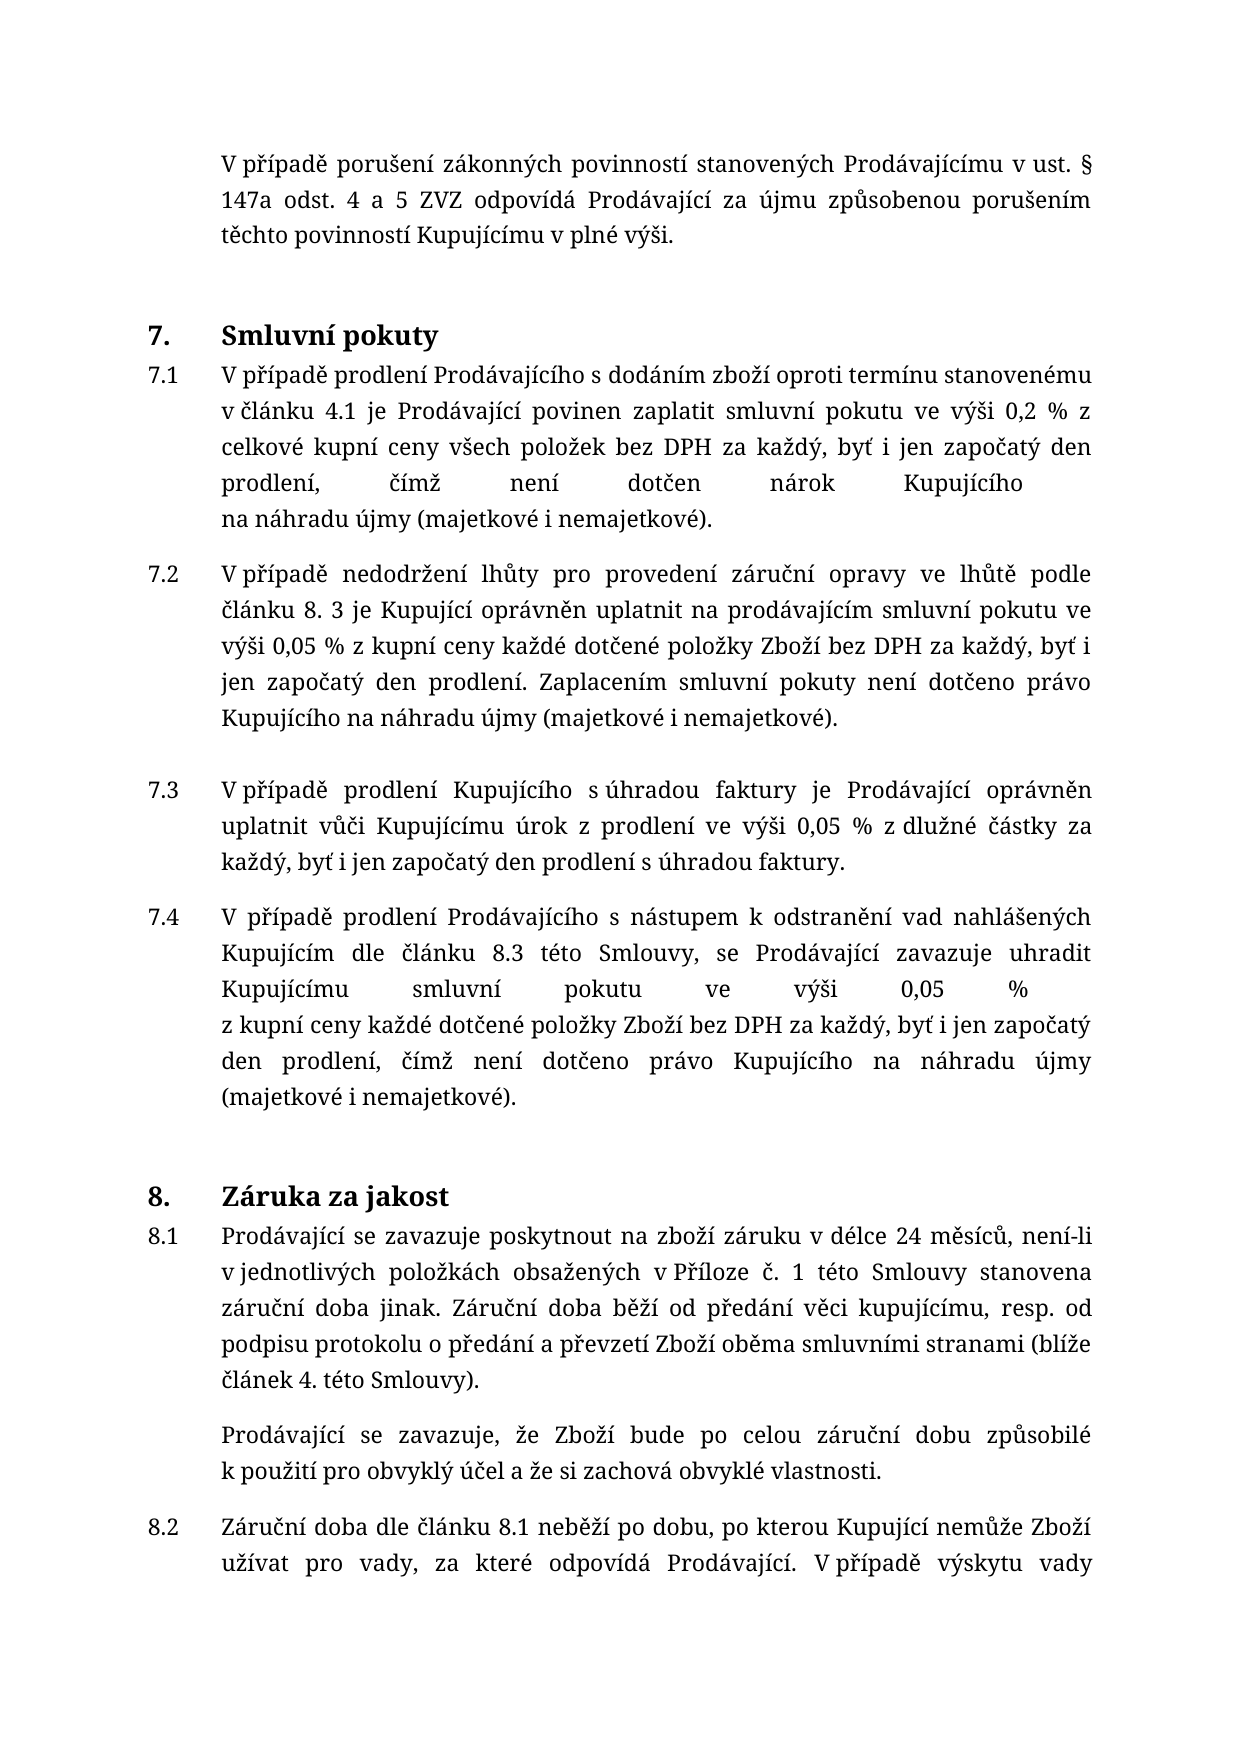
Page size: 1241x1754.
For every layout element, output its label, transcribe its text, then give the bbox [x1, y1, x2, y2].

text Prodávající se zavazuje, že Zboží bude po celou záruční dobu způsobilé k použití pro obvyklý účel a že si zachová obvyklé vlastnosti. [221, 1419, 1093, 1486]
text 7.1 V případě prodlení Prodávajícího s dodáním zboží oproti termínu stanovenému v článku 4.1 je Prodávající povinen zaplatit smluvní pokutu ve výši 0,2 % z celkové kupní ceny všech položek bez DPH za každý, byť i jen započatý den prodlení, čímž není dotčen nárok Kupujícího na náhradu újmy (majetkové i nemajetkové). [148, 359, 1093, 534]
text 7.3 V případě prodlení Kupujícího s úhradou faktury je Prodávající oprávněn uplatnit vůči Kupujícímu úrok z prodlení ve výši 0,05 % z dlužné částky za každý, byť i jen započatý den prodlení s úhradou faktury. [148, 774, 1093, 877]
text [148, 148, 1093, 251]
text 7. Smluvní pokuty [148, 316, 1093, 353]
text 8. Záruka za jakost [148, 1178, 1093, 1214]
text 8.1 Prodávající se zavazuje poskytnout na zboží záruku v délce 24 měsíců, není-li v jednotlivých položkách obsažených v Příloze č. 1 této Smlouvy stanovena záruční doba jinak. Záruční doba běží od předání věci kupujícímu, resp. od podpisu protokolu o předání a převzetí Zboží oběma smluvními stranami (blíže článek 4. této Smlouvy). [148, 1220, 1093, 1395]
text 7.2 V případě nedodržení lhůty pro provedení záruční opravy ve lhůtě podle článku 8. 3 je Kupující oprávněn uplatnit na prodávajícím smluvní pokutu ve výši 0,05 % z kupní ceny každé dotčené položky Zboží bez DPH za každý, byť i jen započatý den prodlení. Zaplacením smluvní pokuty není dotčeno právo Kupujícího na náhradu újmy (majetkové i nemajetkové). [148, 558, 1093, 733]
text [148, 1511, 1093, 1578]
text 7.4 V případě prodlení Prodávajícího s nástupem k odstranění vad nahlášených Kupujícím dle článku 8.3 této Smlouvy, se Prodávající zavazuje uhradit Kupujícímu smluvní pokutu ve výši 0,05 % z kupní ceny každé dotčené položky Zboží bez DPH za každý, byť i jen započatý den prodlení, čímž není dotčeno právo Kupujícího na náhradu újmy (majetkové i nemajetkové). [148, 901, 1093, 1112]
